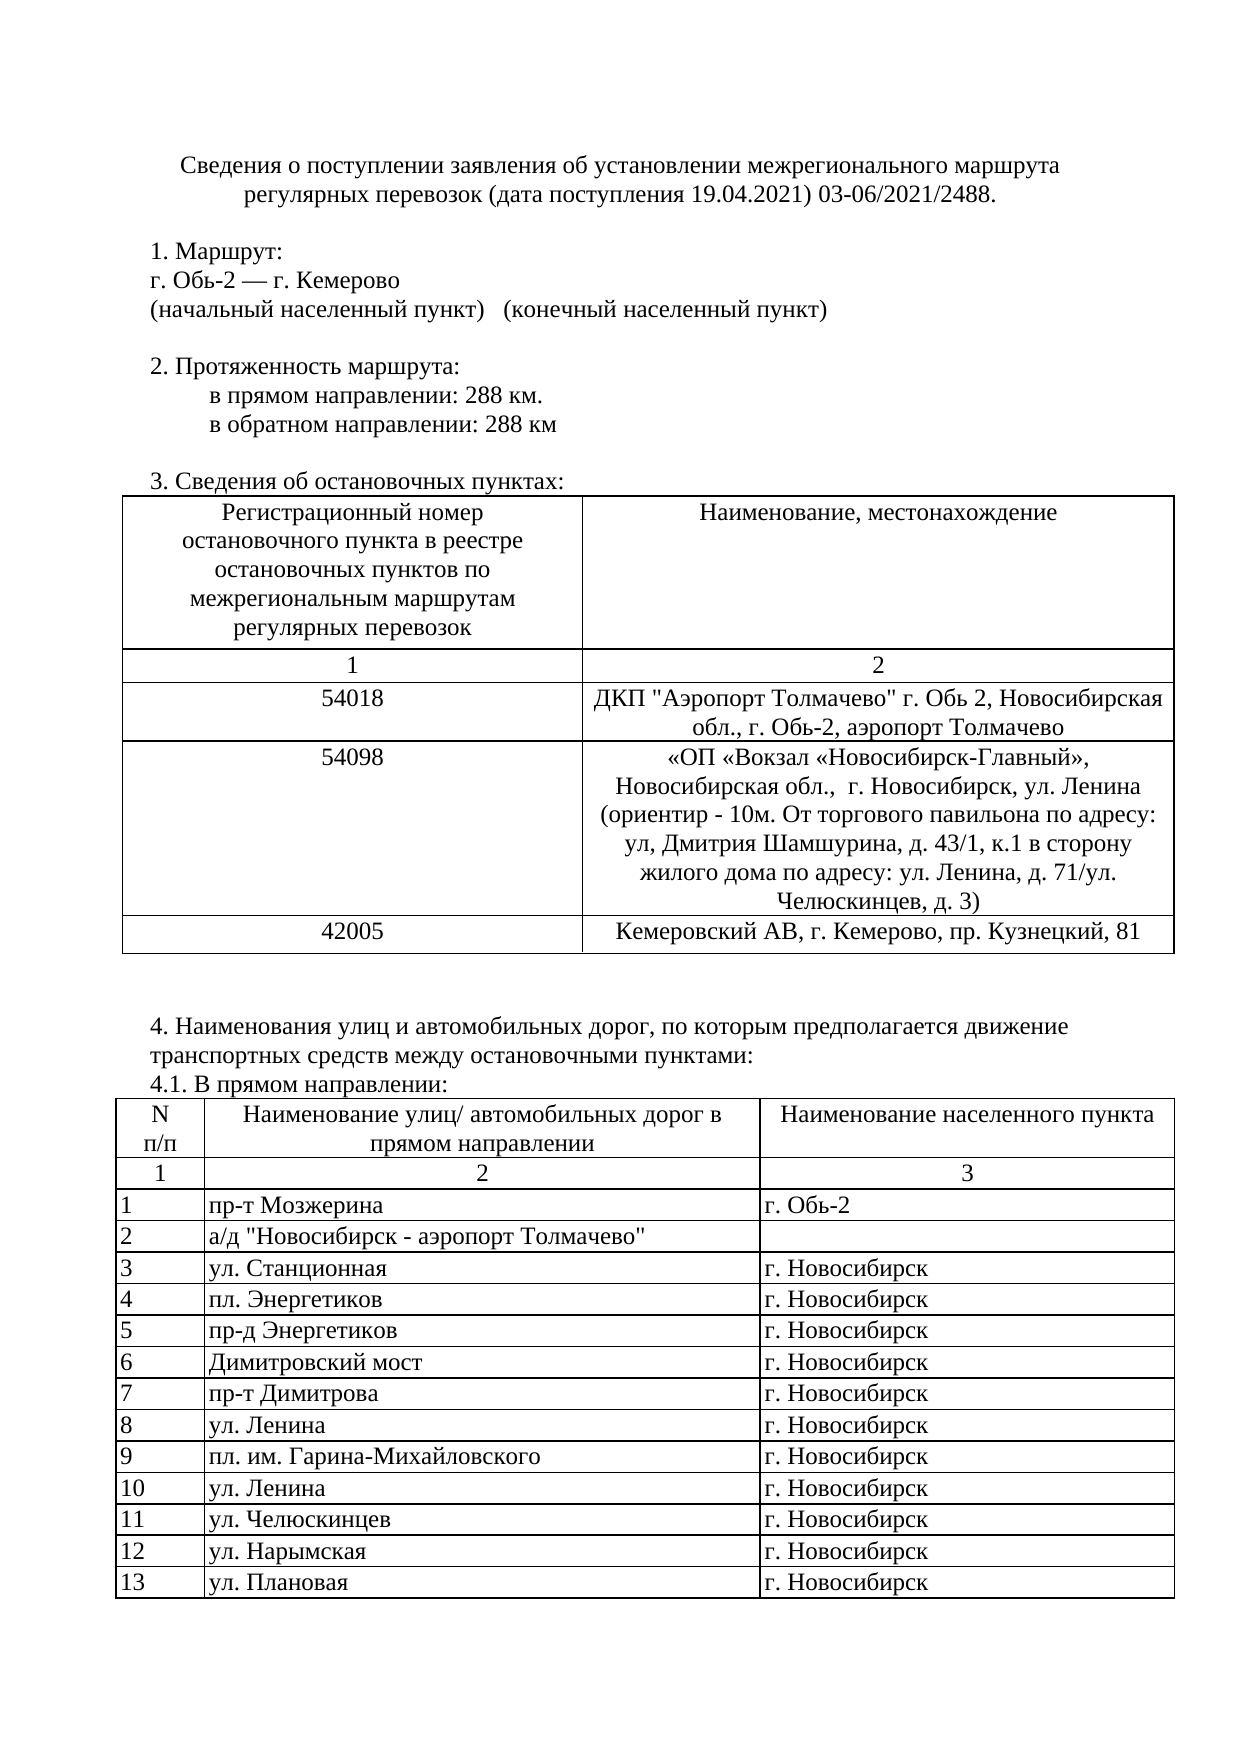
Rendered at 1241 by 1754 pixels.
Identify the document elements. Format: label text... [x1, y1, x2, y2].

table_cell г. Новосибирск [761, 1473, 1174, 1503]
table_cell г. Новосибирск [761, 1316, 1174, 1346]
table_cell г. Новосибирск [761, 1347, 1174, 1377]
table_cell г. Новосибирск [761, 1567, 1174, 1597]
table_cell 7 [117, 1379, 204, 1408]
table_cell пр-д Энергетиков [205, 1316, 759, 1346]
table_cell 3 [117, 1253, 204, 1283]
table_cell 54018 [123, 683, 582, 740]
table_cell г. Новосибирск [761, 1410, 1174, 1440]
table_header N п/п [117, 1099, 204, 1157]
table_cell ул. Плановая [205, 1567, 759, 1597]
text в прямом направлении: 288 км. [150, 380, 1090, 409]
table_cell 13 [117, 1567, 204, 1597]
text 2. Протяженность маршрута: [150, 351, 1090, 380]
text 3. Сведения об остановочных пунктах: [150, 466, 1090, 495]
table_cell ДКП "Аэропорт Толмачево" г. Обь 2, Новосибирская обл., г. Обь-2, аэропорт Толмачево [583, 683, 1173, 740]
table_header Наименование населенного пункта [761, 1099, 1174, 1157]
table_header Регистрационный номер остановочного пункта в реестре остановочных пунктов по межрегиональным маршрутам регулярных перевозок [123, 497, 582, 648]
table_cell г. Новосибирск [761, 1505, 1174, 1534]
table_cell г. Обь-2 [761, 1190, 1174, 1220]
table_cell 3 [761, 1158, 1174, 1188]
table_cell 1 [117, 1158, 204, 1188]
table_cell ул. Челюскинцев [205, 1505, 759, 1534]
table_cell 42005 [123, 916, 582, 952]
table_cell 54098 [123, 742, 582, 914]
table_cell 8 [117, 1410, 204, 1440]
table_cell 2 [583, 650, 1173, 681]
table_cell 6 [117, 1347, 204, 1377]
table_cell ул. Ленина [205, 1473, 759, 1503]
table_cell 11 [117, 1505, 204, 1534]
table_cell г. Новосибирск [761, 1536, 1174, 1566]
table_header Наименование, местонахождение [583, 497, 1173, 648]
table_cell «ОП «Вокзал «Новосибирск-Главный», Новосибирская обл., г. Новосибирск, ул. Ленина (ориентир - 10м. От торгового павильона по адресу: ул, Дмитрия Шамшурина, д. 43/1, к.1 в сторону жилого дома по адресу: ул. Ленина, д. 71/ул. Челюскинцев, д. 3) [583, 742, 1173, 914]
table_cell 2 [117, 1221, 204, 1251]
table_cell г. Новосибирск [761, 1379, 1174, 1408]
text 4. Наименования улиц и автомобильных дорог, по которым предполагается движение транспортных средств между остановочными пунктами: [150, 1011, 1090, 1069]
text в обратном направлении: 288 км [150, 409, 1090, 437]
table_cell [761, 1221, 1174, 1251]
text (начальный населенный пункт) (конечный населенный пункт) [150, 294, 1090, 322]
table_cell 2 [205, 1158, 759, 1188]
table_cell 4 [117, 1284, 204, 1314]
table_cell 12 [117, 1536, 204, 1566]
table_cell г. Новосибирск [761, 1284, 1174, 1314]
table_header Наименование улиц/ автомобильных дорог в прямом направлении [205, 1099, 759, 1157]
table_cell Кемеровский АВ, г. Кемерово, пр. Кузнецкий, 81 [583, 916, 1173, 952]
text Сведения о поступлении заявления об установлении межрегионального маршрута регулярных перевозок (дата поступления 19.04.2021) 03-06/2021/2488. [150, 150, 1090, 207]
table_cell Димитровский мост [205, 1347, 759, 1377]
table_cell пр-т Мозжерина [205, 1190, 759, 1220]
table_cell 10 [117, 1473, 204, 1503]
table_cell ул. Ленина [205, 1410, 759, 1440]
table_cell пл. Энергетиков [205, 1284, 759, 1314]
table_cell г. Новосибирск [761, 1442, 1174, 1471]
table_cell ул. Нарымская [205, 1536, 759, 1566]
text 4.1. В прямом направлении: [150, 1069, 1090, 1098]
table_cell 1 [123, 650, 582, 681]
text 1. Маршрут: [150, 236, 1090, 265]
text г. Обь-2 — г. Кемерово [150, 265, 1090, 294]
table_cell 5 [117, 1316, 204, 1346]
table_cell г. Новосибирск [761, 1253, 1174, 1283]
table_cell 9 [117, 1442, 204, 1471]
table_cell ул. Станционная [205, 1253, 759, 1283]
table_cell пр-т Димитрова [205, 1379, 759, 1408]
table_cell а/д "Новосибирск - аэропорт Толмачево" [205, 1221, 759, 1251]
table_cell пл. им. Гарина-Михайловского [205, 1442, 759, 1471]
table_cell 1 [117, 1190, 204, 1220]
